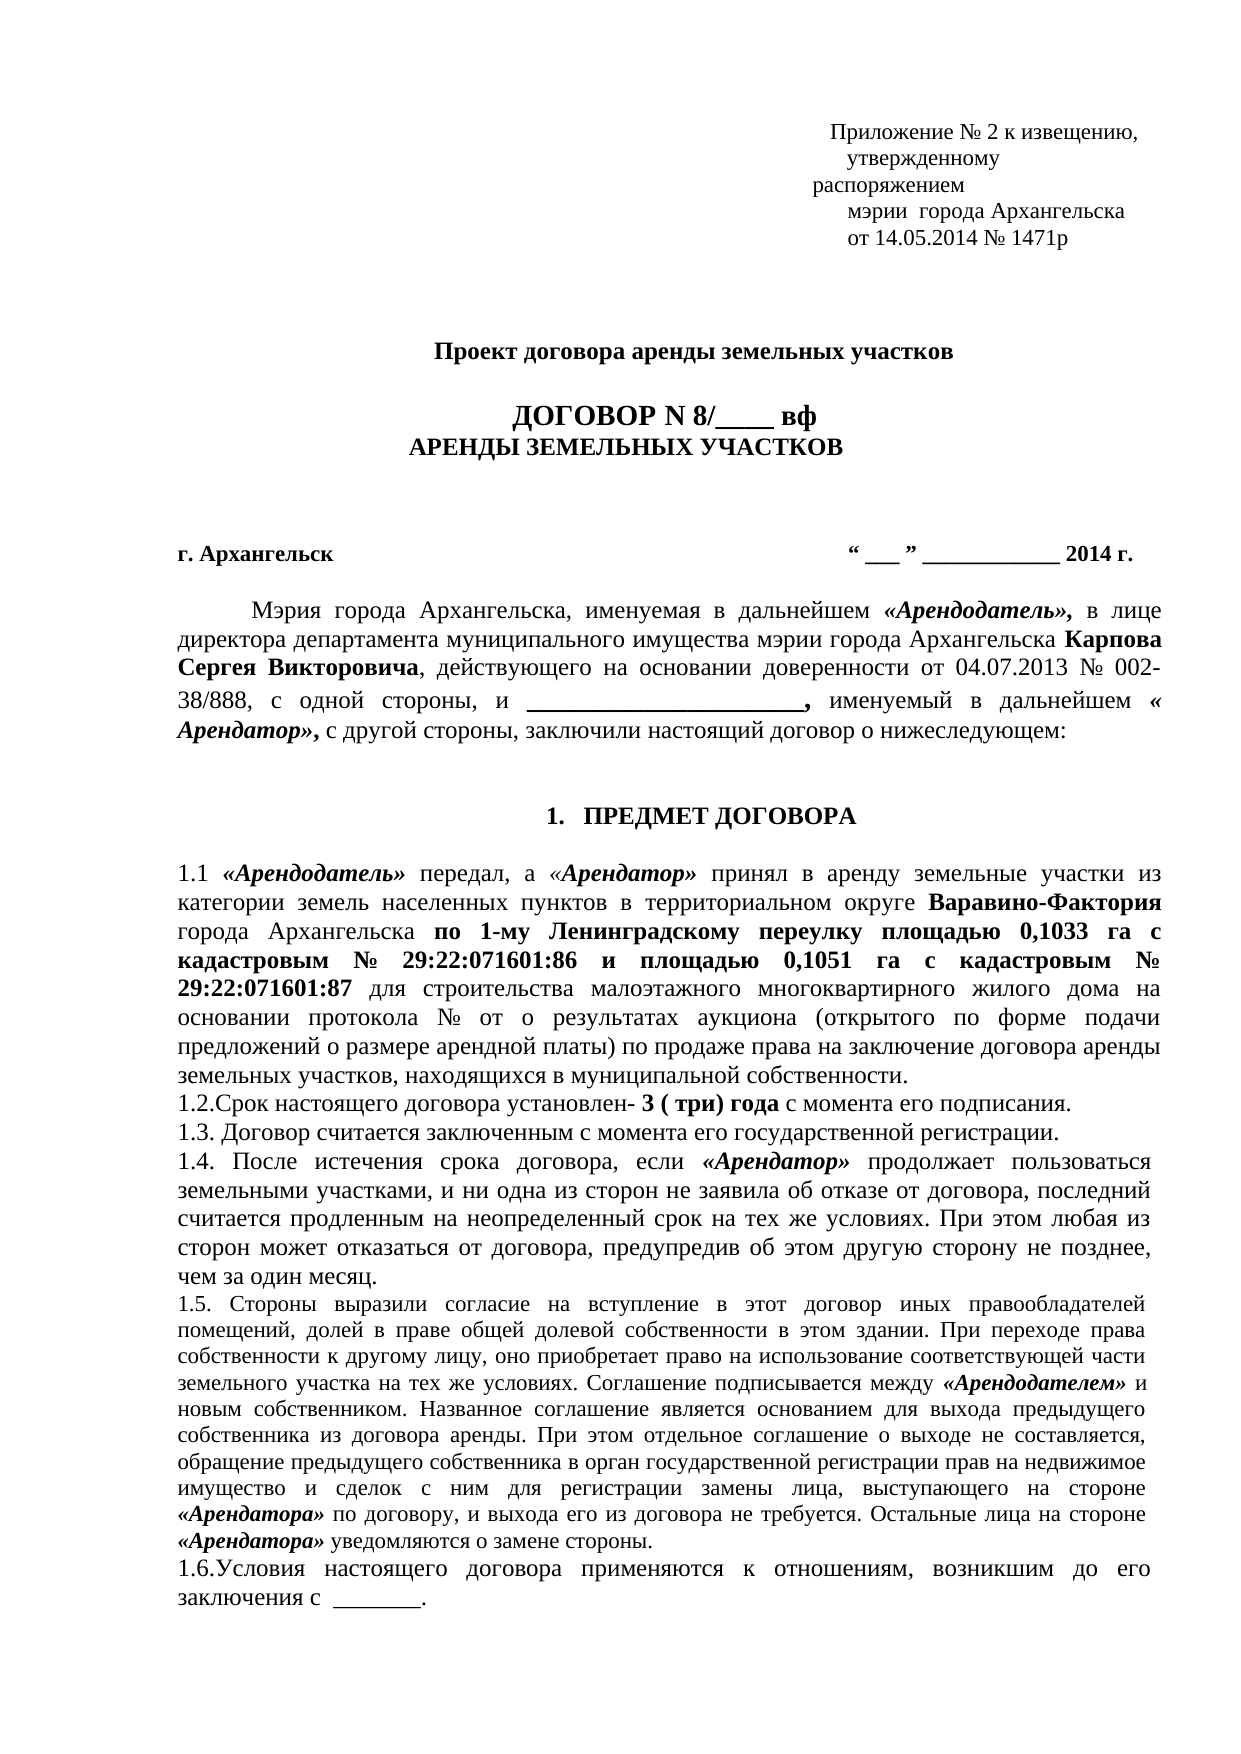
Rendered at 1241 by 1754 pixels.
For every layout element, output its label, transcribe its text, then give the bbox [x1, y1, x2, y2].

text 1.4. После истечения срока договора, если «Арендатор» продолжает пользоваться земельными участками, и ни одна из сторон не заявила об отказе от договора, последний считается продленным на неопределенный срок на тех же условиях. При этом любая из сторон может отказаться от договора, предупредив об этом другую сторону не позднее, чем за один месяц. [177, 1146, 1152, 1290]
text Проект договора аренды земельных участков [177, 336, 1152, 365]
text 1.6.Условия настоящего договора применяются к отношениям, возникшим до его заключения с _______. [177, 1553, 1152, 1611]
text 1.3. Договор считается заключенным с момента его государственной регистрации. [177, 1117, 1162, 1146]
text мэрии города Архангельска [767, 197, 1152, 223]
text 1.5. Стороны выразили согласие на вступление в этот договор иных правообладателей помещений, долей в праве общей долевой собственности в этом здании. При переходе права собственности к другому лицу, оно приобретает право на использование соответствующей части земельного участка на тех же условиях. Соглашение подписывается между «Арендодателем» и новым собственником. Названное соглашение является основанием для выхода предыдущего собственника из договора аренды. При этом отдельное соглашение о выходе не составляется, обращение предыдущего собственника в орган государственной регистрации прав на недвижимое имущество и сделок с ним для регистрации замены лица, выступающего на стороне «Арендатора» по договору, и выхода его из договора не требуется. Остальные лица на стороне «Арендатора» уведомляются о замене стороны. [177, 1290, 1147, 1553]
text 1.2.Срок настоящего договора установлен- 3 ( три) года с момента его подписания. [177, 1088, 1162, 1117]
text Мэрия города Архангельска, именуемая в дальнейшем «Арендодатель», в лице директора департамента муниципального имущества мэрии города Архангельска Карпова Сергея Викторовича, действующего на основании доверенности от 04.07.2013 № 002-38/888, с одной стороны, и ___________________, именуемый в дальнейшем « Арендатор», с другой стороны, заключили настоящий договор о нижеследующем: [177, 595, 1162, 743]
text от 14.05.2014 № 1471р [767, 223, 1152, 250]
text 1.1 «Арендодатель» передал, а «Арендатор» принял в аренду земельные участки из категории земель населенных пунктов в территориальном округе Варавино-Фактория города Архангельска по 1-му Ленинградскому переулку площадью с кадастровым № 29:22:071601:86 и площадью с кадастровым № 29:22:071601:87 для строительства малоэтажного многоквартирного жилого дома на основании протокола № от о результатах аукциона (открытого по форме подачи предложений о размере арендной платы) по продаже права на заключение договора аренды земельных участков, находящихся в муниципальной собственности. [177, 858, 1162, 1088]
text утвержденному распоряжением [812, 144, 1152, 197]
text АРЕНДЫ ЗЕМЕЛЬНЫХ УЧАСТКОВ [177, 432, 1152, 461]
text ДОГОВОР N 8/____ вф [177, 398, 1152, 432]
list ПРЕДМЕТ ДОГОВОРА [251, 801, 1152, 830]
text г. Архангельск “ ___ ” ____________ 2014 г. [177, 540, 1181, 566]
text Приложение № 2 к извещению, [783, 118, 1152, 144]
